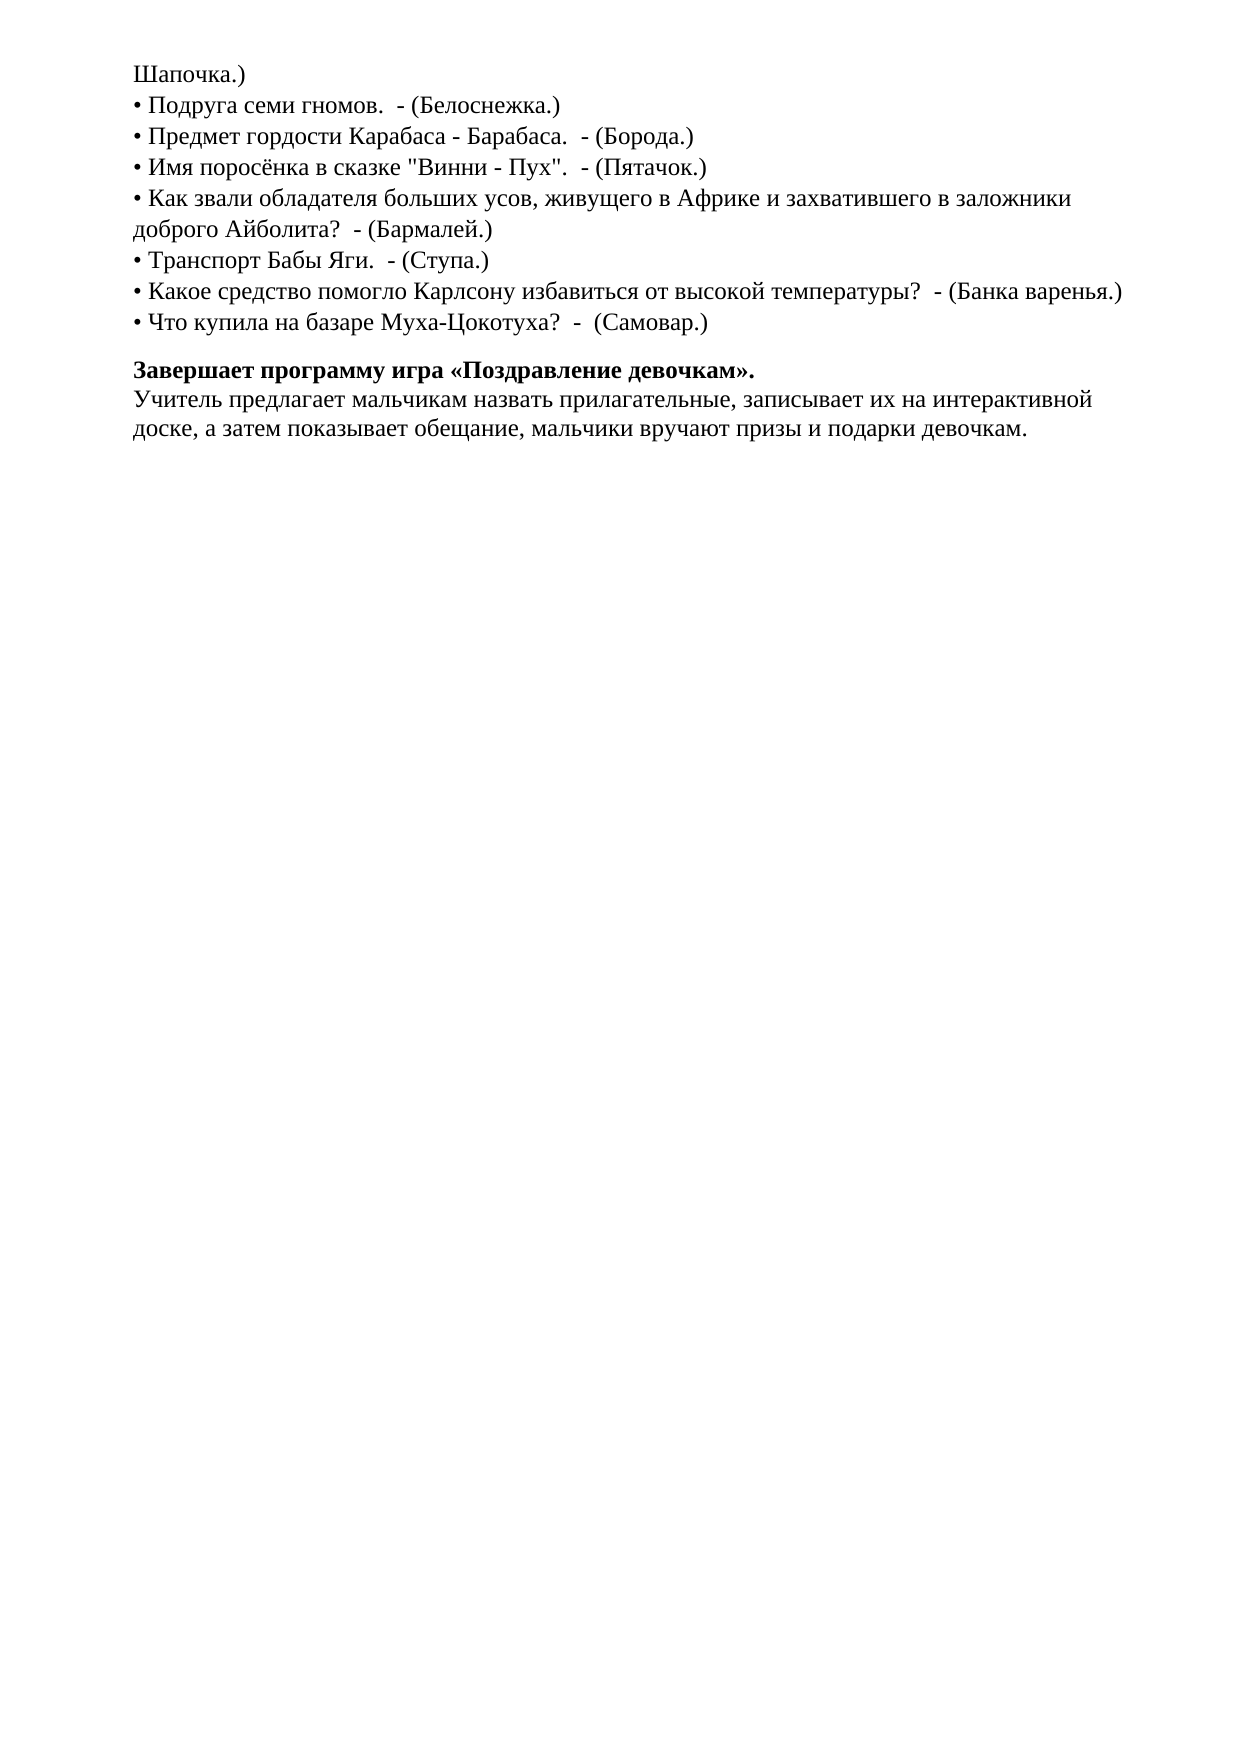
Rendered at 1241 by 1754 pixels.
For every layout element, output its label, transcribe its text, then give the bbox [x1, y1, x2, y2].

text Завершает программу игра «Поздравление девочкам». [133, 355, 1152, 384]
text Учитель предлагает мальчикам назвать прилагательные, записывает их на интерактивной доске, а затем показывает обещание, мальчики вручают призы и подарки девочкам. [133, 384, 1152, 441]
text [133, 59, 1152, 336]
